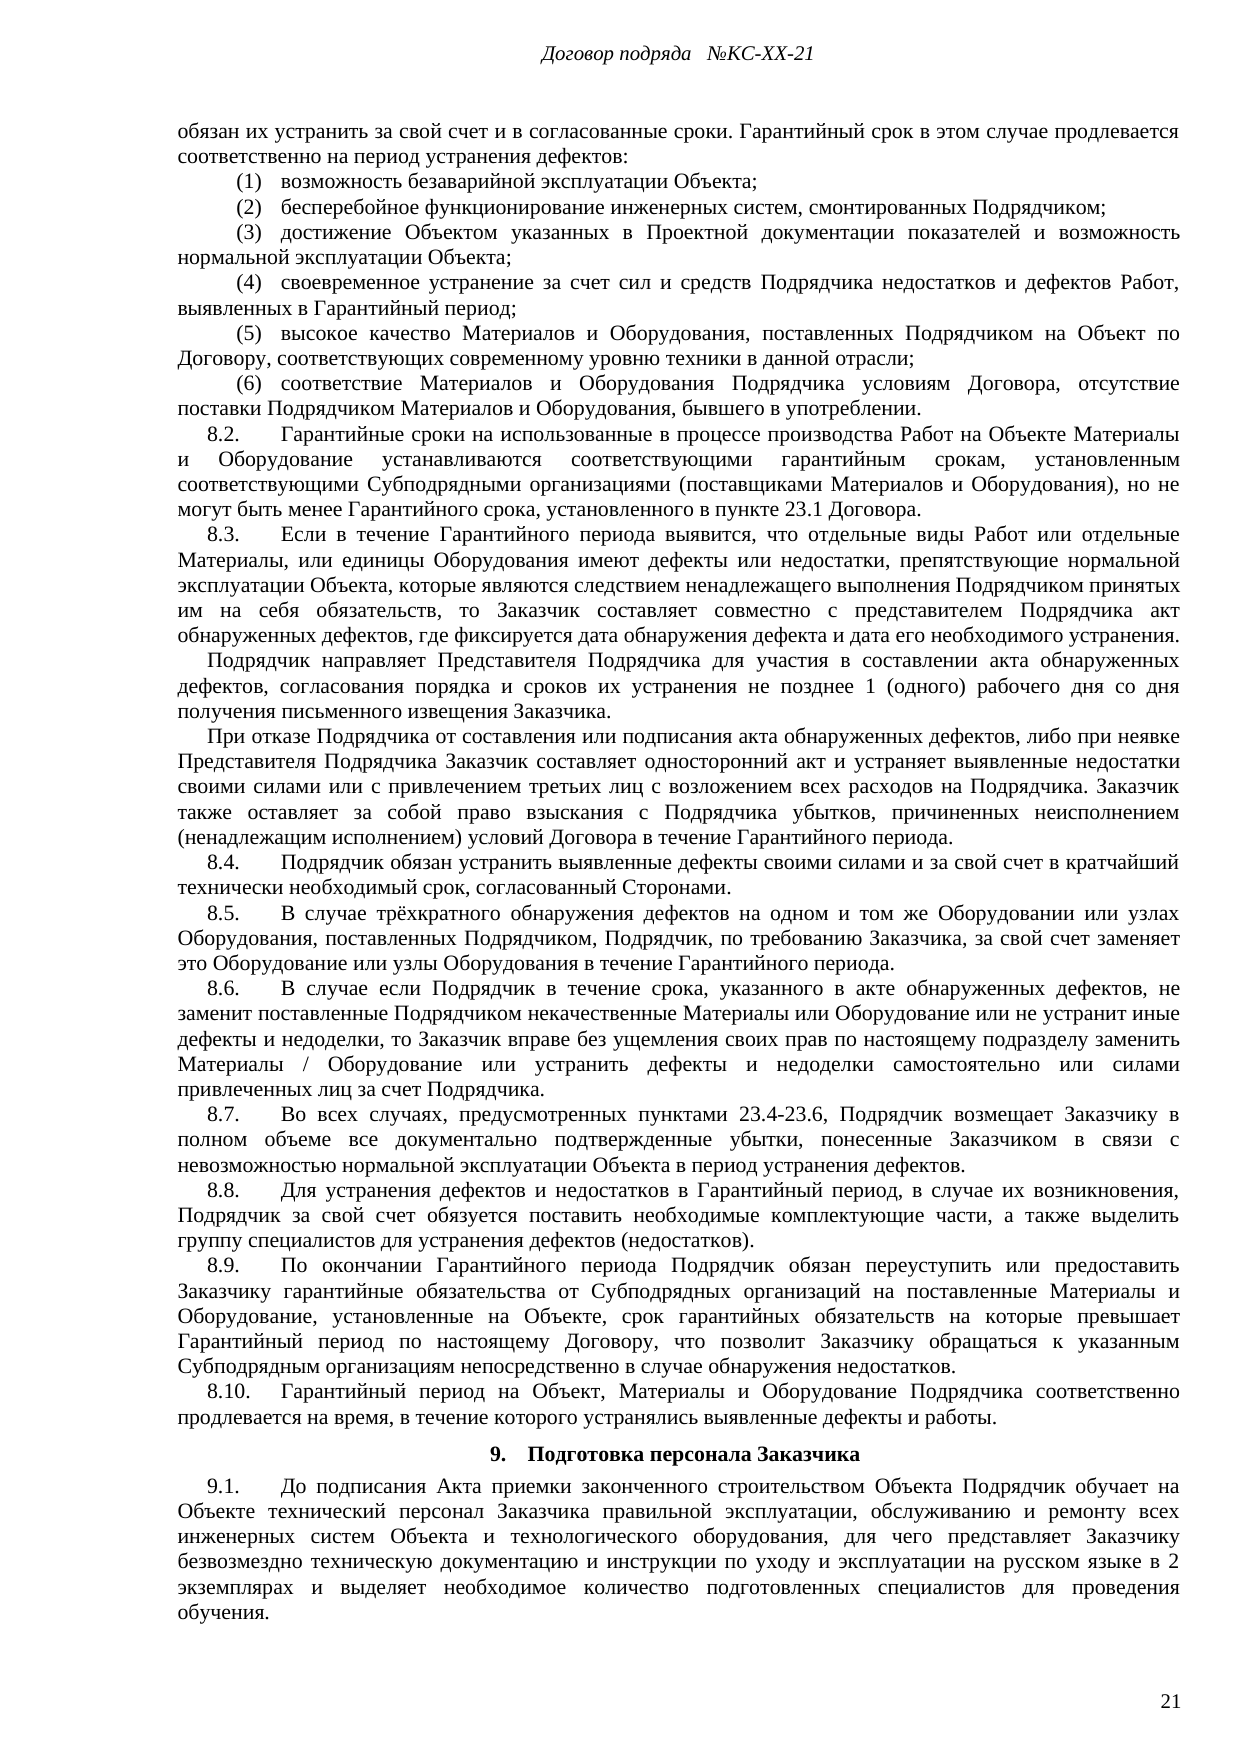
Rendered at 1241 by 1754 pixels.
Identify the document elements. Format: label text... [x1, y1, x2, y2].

text Для устранения дефектов и недостатков в Гарантийный период, в случае их возникновения, Подрядчик за свой счет обязуется поставить необходимые комплектующие части, а также выделить группу специалистов для устранения дефектов (недостатков). [177, 1177, 1181, 1252]
text Подрядчик обязан устранить выявленные дефекты своими силами и за свой счет в кратчайший технически необходимый срок, согласованный Сторонами. [177, 849, 1181, 899]
text В случае трёхкратного обнаружения дефектов на одном и том же Оборудовании или узлах Оборудования, поставленных Подрядчиком, Подрядчик, по требованию Заказчика, за свой счет заменяет это Оборудование или узлы Оборудования в течение Гарантийного периода. [177, 899, 1181, 975]
text По окончании Гарантийного периода Подрядчик обязан переуступить или предоставить Заказчику гарантийные обязательства от Субподрядных организаций на поставленные Материалы и Оборудование, установленные на Объекте, срок гарантийных обязательств на которые превышает Гарантийный период по настоящему Договору, что позволит Заказчику обращаться к указанным Субподрядным организациям непосредственно в случае обнаружения недостатков. [177, 1252, 1181, 1378]
text бесперебойное функционирование инженерных систем, смонтированных Подрядчиком; [177, 194, 1181, 219]
text В случае если Подрядчик в течение срока, указанного в акте обнаруженных дефектов, не заменит поставленные Подрядчиком некачественные Материалы или Оборудование или не устранит иные дефекты и недоделки, то Заказчик вправе без ущемления своих прав по настоящему подразделу заменить Материалы / Оборудование или устранить дефекты и недоделки самостоятельно или силами привлеченных лиц за счет Подрядчика. [177, 975, 1181, 1101]
text соответствие Материалов и Оборудования Подрядчика условиям Договора, отсутствие поставки Подрядчиком Материалов и Оборудования, бывшего в употреблении. [177, 370, 1181, 421]
text высокое качество Материалов и Оборудования, поставленных Подрядчиком на Объект по Договору, соответствующих современному уровню техники в данной отрасли; [177, 320, 1181, 370]
text Гарантийный период на Объект, Материалы и Оборудование Подрядчика соответственно продлевается на время, в течение которого устранялись выявленные дефекты и работы. [177, 1378, 1181, 1429]
text Во всех случаях, предусмотренных пунктами 23.4-23.6, Подрядчик возмещает Заказчику в полном объеме все документально подтвержденные убытки, понесенные Заказчиком в связи с невозможностью нормальной эксплуатации Объекта в период устранения дефектов. [177, 1101, 1181, 1177]
list Подрядчик направляет Представителя Подрядчика для участия в составлении акта обнаруженных дефектов, согласования порядка и сроков их устранения не позднее 1 (одного) рабочего дня со дня получения письменного извещения Заказчика. [177, 647, 1181, 723]
text Гарантийные сроки на использованные в процессе производства Работ на Объекте Материалы и Оборудование устанавливаются соответствующими гарантийным срокам, установленным соответствующими Субподрядными организациями (поставщиками Материалов и Оборудования), но не могут быть менее Гарантийного срока, установленного в пункте 23.1 Договора. [177, 421, 1181, 521]
text Подготовка персонала Заказчика [177, 1441, 1181, 1467]
list При отказе Подрядчика от составления или подписания акта обнаруженных дефектов, либо при неявке Представителя Подрядчика Заказчик составляет односторонний акт и устраняет выявленные недостатки своими силами или с привлечением третьих лиц с возложением всех расходов на Подрядчика. Заказчик также оставляет за собой право взыскания с Подрядчика убытков, причиненных неисполнением (ненадлежащим исполнением) условий Договора в течение Гарантийного периода. [177, 723, 1181, 849]
text своевременное устранение за счет сил и средств Подрядчика недостатков и дефектов Работ, выявленных в Гарантийный период; [177, 269, 1181, 320]
text достижение Объектом указанных в Проектной документации показателей и возможность нормальной эксплуатации Объекта; [177, 219, 1181, 269]
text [177, 118, 1181, 168]
text Если в течение Гарантийного периода выявится, что отдельные виды Работ или отдельные Материалы, или единицы Оборудования имеют дефекты или недостатки, препятствующие нормальной эксплуатации Объекта, которые являются следствием ненадлежащего выполнения Подрядчиком принятых им на себя обязательств, то Заказчик составляет совместно с представителем Подрядчика акт обнаруженных дефектов, где фиксируется дата обнаружения дефекта и дата его необходимого устранения. [177, 521, 1181, 647]
text возможность безаварийной эксплуатации Объекта; [177, 168, 1181, 194]
text До подписания Акта приемки законченного строительством Объекта Подрядчик обучает на Объекте технический персонал Заказчика правильной эксплуатации, обслуживанию и ремонту всех инженерных систем Объекта и технологического оборудования, для чего представляет Заказчику безвозмездно техническую документацию и инструкции по уходу и эксплуатации на русском языке в 2 экземплярах и выделяет необходимое количество подготовленных специалистов для проведения обучения. [177, 1473, 1181, 1624]
